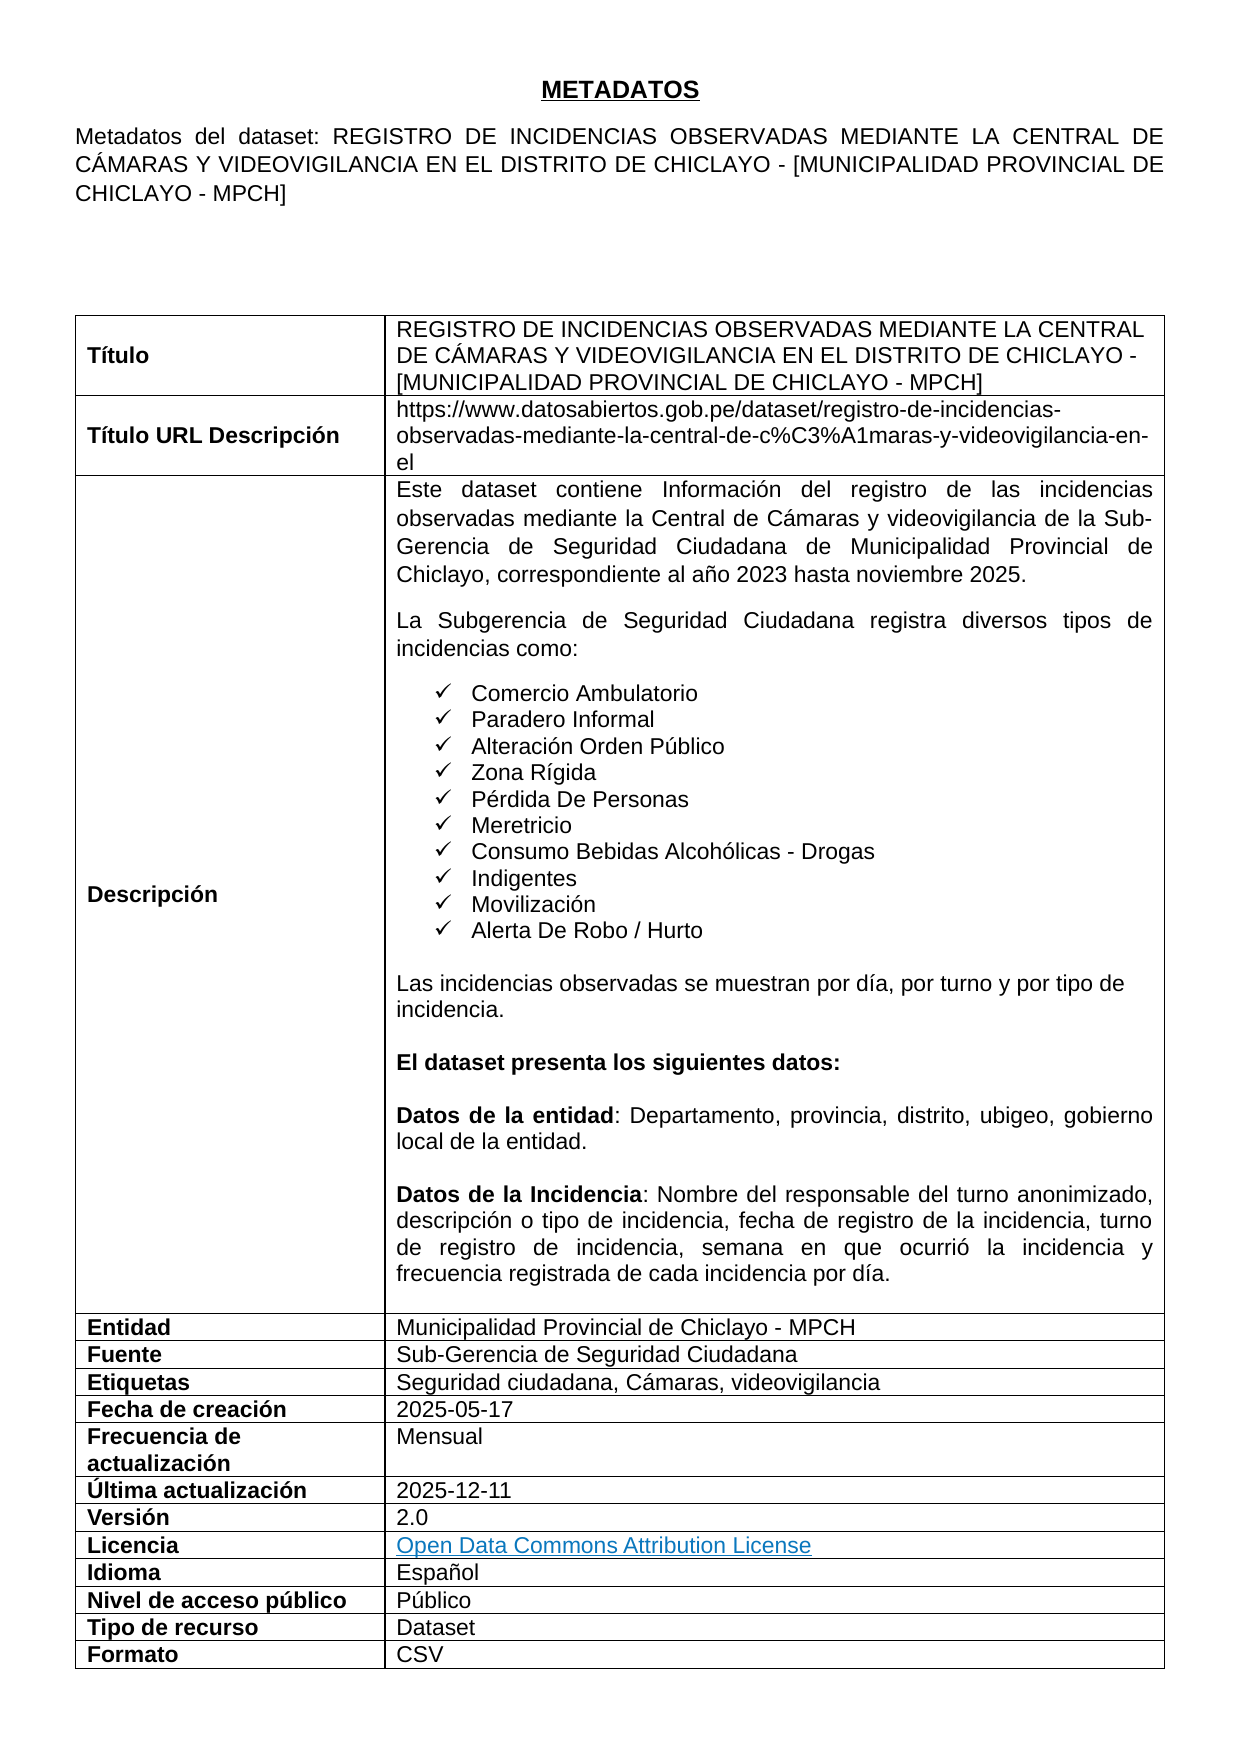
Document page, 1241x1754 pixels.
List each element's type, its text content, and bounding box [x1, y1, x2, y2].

table_header REGISTRO DE INCIDENCIAS OBSERVADAS MEDIANTE LA CENTRAL DE CÁMARAS Y VIDEOVIGILANCIA EN EL DISTRITO DE CHICLAYO - [MUNICIPALIDAD PROVINCIAL DE CHICLAYO - MPCH] [386, 316, 1164, 395]
table_cell Licencia [76, 1532, 384, 1558]
table_cell Nivel de acceso público [76, 1587, 384, 1613]
table_cell Open Data Commons Attribution License [386, 1532, 1164, 1558]
table_cell Sub-Gerencia de Seguridad Ciudadana [386, 1341, 1164, 1367]
table_cell Este dataset contiene Información del registro de las incidencias observadas mediante la Central de Cámaras y videovigilancia de la Sub-Gerencia de Seguridad Ciudadana de Municipalidad Provincial de Chiclayo, correspondiente al año 2023 hasta noviembre 2025. La Subgerencia de Seguridad Ciudadana registra diversos tipos de incidencias como: Comercio Ambulatorio Paradero Informal Alteración Orden Público Zona Rígida Pérdida De Personas Meretricio Consumo Bebidas Alcohólicas - Drogas Indigentes Movilización Alerta De Robo / Hurto Las incidencias observadas se muestran por día, por turno y por tipo de incidencia. El dataset presenta los siguientes datos: Datos de la entidad: Departamento, provincia, distrito, ubigeo, gobierno local de la entidad. Datos de la Incidencia: Nombre del responsable del turno anonimizado, descripción o tipo de incidencia, fecha de registro de la incidencia, turno de registro de incidencia, semana en que ocurrió la incidencia y frecuencia registrada de cada incidencia por día. [386, 476, 1164, 1313]
table_cell Descripción [76, 476, 384, 1313]
table_header Título [76, 316, 384, 395]
text METADATOS [75, 75, 1165, 104]
table_cell 2.0 [386, 1504, 1164, 1531]
table_cell Público [386, 1587, 1164, 1613]
table_cell https://www.datosabiertos.gob.pe/dataset/registro-de-incidencias-observadas-mediante-la-central-de-c%C3%A1maras-y-videovigilancia-en-el [386, 396, 1164, 475]
table_cell Frecuencia de actualización [76, 1423, 384, 1476]
text Metadatos del dataset: REGISTRO DE INCIDENCIAS OBSERVADAS MEDIANTE LA CENTRAL DE CÁMARAS Y VIDEOVIGILANCIA EN EL DISTRITO DE CHICLAYO - [MUNICIPALIDAD PROVINCIAL DE CHICLAYO - MPCH] [75, 123, 1165, 206]
table_cell Formato [76, 1641, 384, 1668]
table_cell Fecha de creación [76, 1396, 384, 1422]
table_cell Seguridad ciudadana, Cámaras, videovigilancia [386, 1369, 1164, 1395]
table_cell Versión [76, 1504, 384, 1531]
table_cell 2025-12-11 [386, 1477, 1164, 1503]
table_cell 2025-05-17 [386, 1396, 1164, 1422]
table_cell Etiquetas [76, 1369, 384, 1395]
table_cell Español [386, 1559, 1164, 1586]
table_cell Título URL Descripción [76, 396, 384, 475]
table_cell Tipo de recurso [76, 1614, 384, 1640]
table_cell Mensual [386, 1423, 1164, 1476]
table_cell Dataset [386, 1614, 1164, 1640]
table_cell Idioma [76, 1559, 384, 1586]
table_cell Fuente [76, 1341, 384, 1367]
table_cell CSV [386, 1641, 1164, 1668]
table_cell Última actualización [76, 1477, 384, 1503]
table_cell Entidad [76, 1314, 384, 1340]
table_cell Municipalidad Provincial de Chiclayo - MPCH [386, 1314, 1164, 1340]
